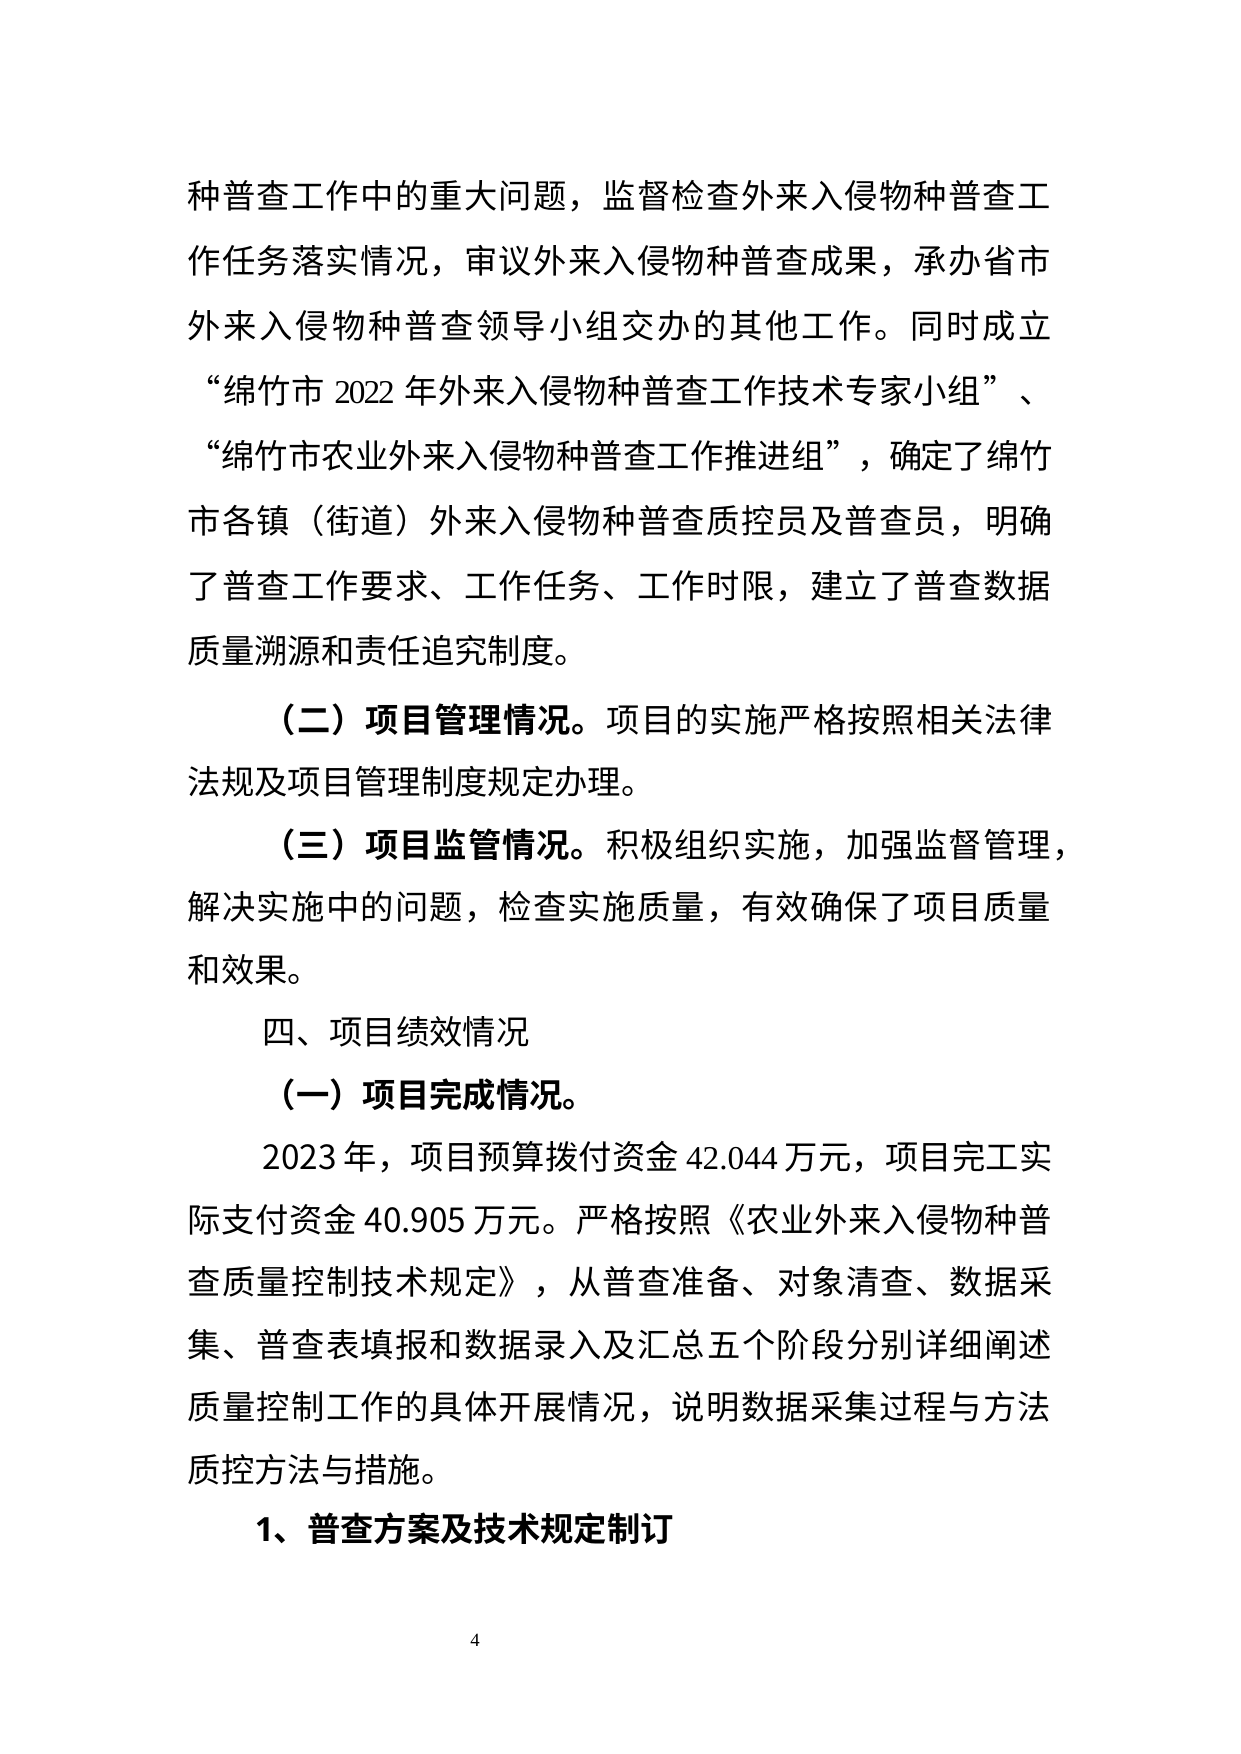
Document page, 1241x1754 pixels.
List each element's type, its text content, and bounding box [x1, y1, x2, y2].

text （二）项目管理情况。项目的实施严格按照相关法律法规及项目管理制度规定办理。 [187, 682, 1053, 807]
text 1、普查方案及技术规定制订 [187, 1494, 1053, 1559]
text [187, 162, 1053, 682]
text （一）项目完成情况。 [187, 1057, 1053, 1119]
text 四、项目绩效情况 [187, 994, 1053, 1057]
text 2023年，项目预算拨付资金42.044万元，项目完工实际支付资金40.905万元。严格按照《农业外来入侵物种普查质量控制技术规定》，从普查准备、对象清查、数据采集、普查表填报和数据录入及汇总五个阶段分别详细阐述质量控制工作的具体开展情况，说明数据采集过程与方法、质控方法与措施。 [187, 1119, 1053, 1494]
text （三）项目监管情况。积极组织实施，加强监督管理，解决实施中的问题，检查实施质量，有效确保了项目质量和效果。 [187, 807, 1053, 994]
